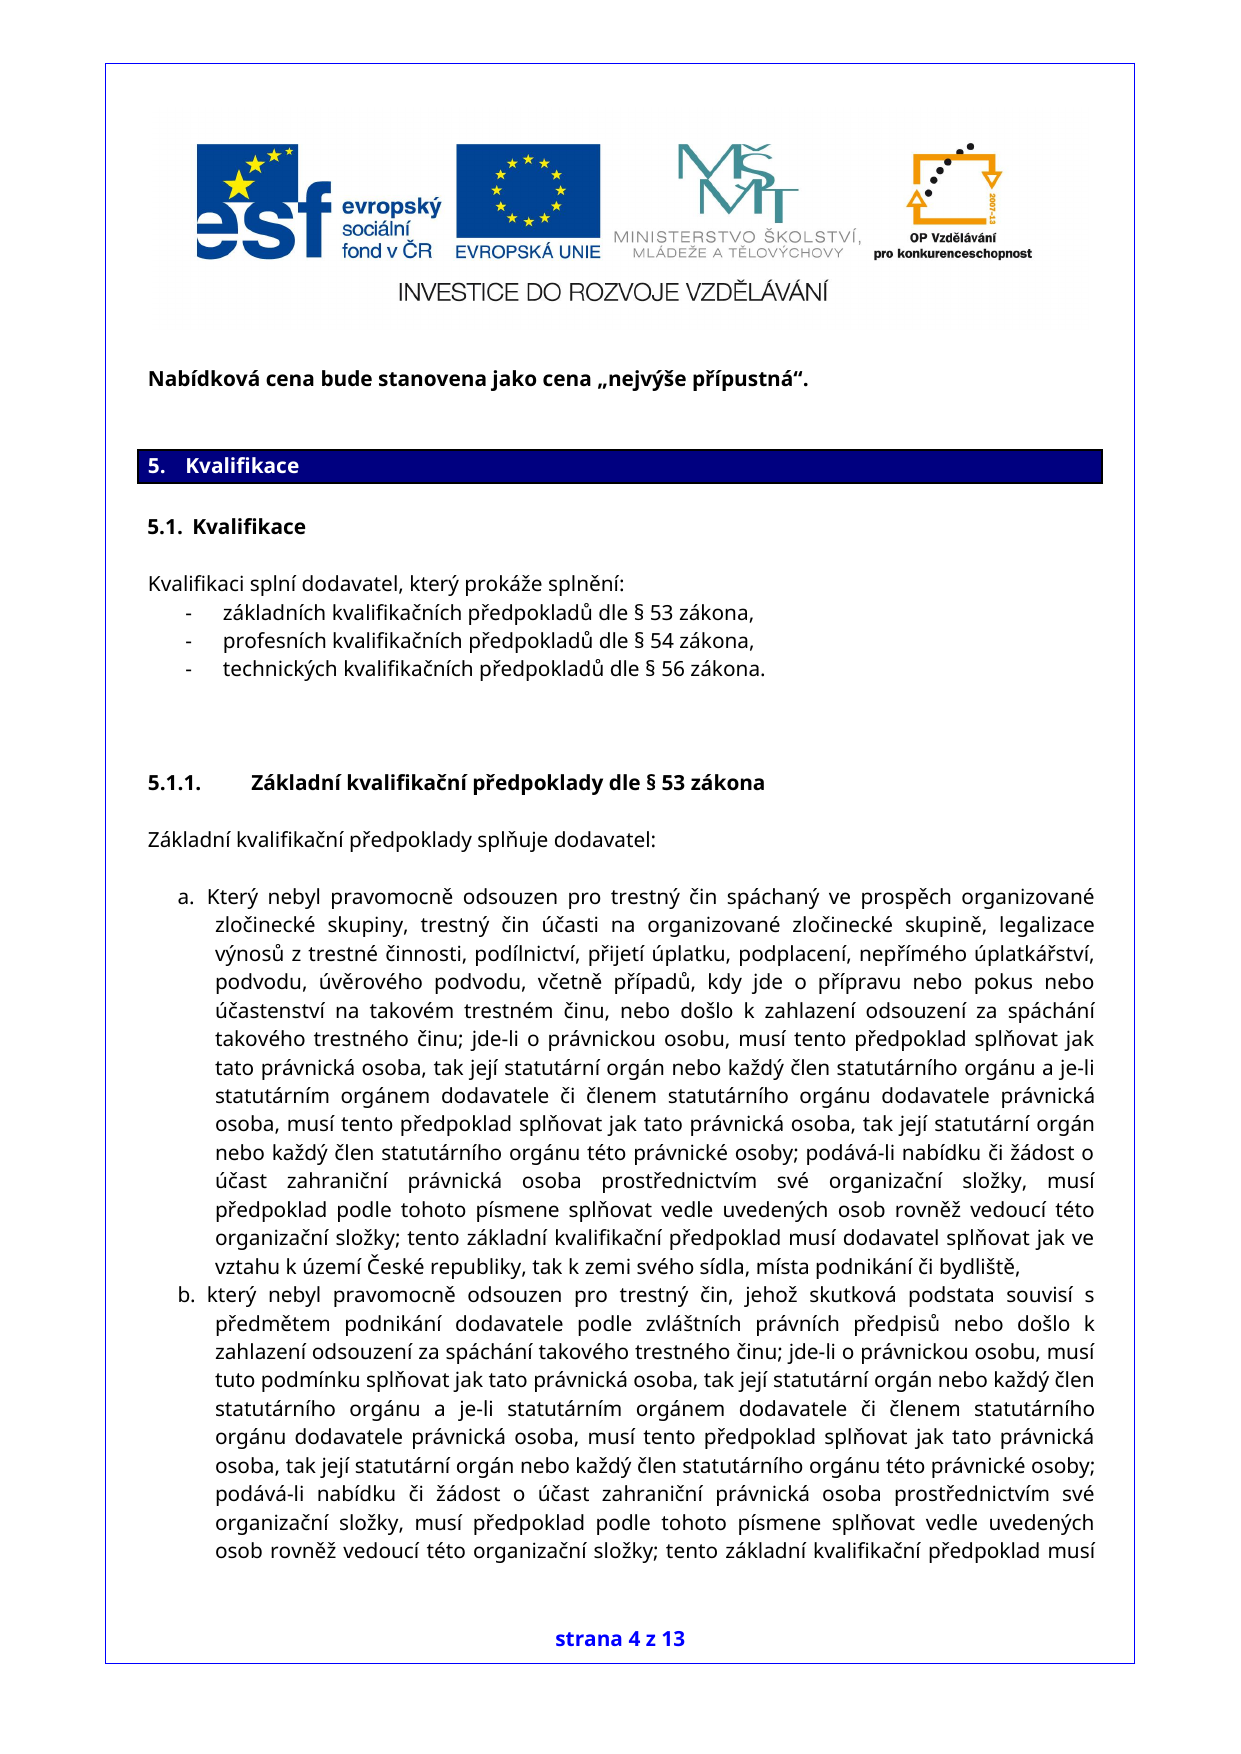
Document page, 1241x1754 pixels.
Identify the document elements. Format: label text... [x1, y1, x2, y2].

picture [152, 107, 1089, 330]
list technických kvalifikačních předpokladů dle § 56 zákona. [185, 654, 1093, 683]
subtitle Základní kvalifikační předpoklady dle § 53 zákona [148, 768, 1093, 797]
list základních kvalifikačních předpokladů dle § 53 zákona, [185, 598, 1093, 626]
text Nabídková cena bude stanovena jako cena „nejvýše přípustná“. [148, 364, 1093, 392]
subtitle Kvalifikace [139, 451, 1101, 482]
list Který nebyl pravomocně odsouzen pro trestný čin spáchaný ve prospěch organizované zločinecké skupiny, trestný čin účasti na organizované zločinecké skupině, legalizace výnosů z trestné činnosti, podílnictví, přijetí úplatku, podplacení, nepřímého úplatkářství, podvodu, úvěrového podvodu, včetně případů, kdy jde o přípravu nebo pokus nebo účastenství na takovém trestném činu, nebo došlo k zahlazení odsouzení za spáchání takového trestného činu; jde-li o právnickou osobu, musí tento předpoklad splňovat jak tato právnická osoba, tak její statutární orgán nebo každý člen statutárního orgánu a je-li statutárním orgánem dodavatele či členem statutárního orgánu dodavatele právnická osoba, musí tento předpoklad splňovat jak tato právnická osoba, tak její statutární orgán nebo každý člen statutárního orgánu této právnické osoby; podává-li nabídku či žádost o účast zahraniční právnická osoba prostřednictvím své organizační složky, musí předpoklad podle tohoto písmene splňovat vedle uvedených osob rovněž vedoucí této organizační složky; tento základní kvalifikační předpoklad musí dodavatel splňovat jak ve vztahu k území České republiky, tak k zemi svého sídla, místa podnikání či bydliště, [177, 882, 1096, 1280]
text Kvalifikaci splní dodavatel, který prokáže splnění: [148, 569, 1093, 598]
list profesních kvalifikačních předpokladů dle § 54 zákona, [185, 626, 1093, 654]
list Základní kvalifikační předpoklady splňuje dodavatel: [148, 825, 1096, 854]
subtitle Kvalifikace [147, 512, 1093, 541]
